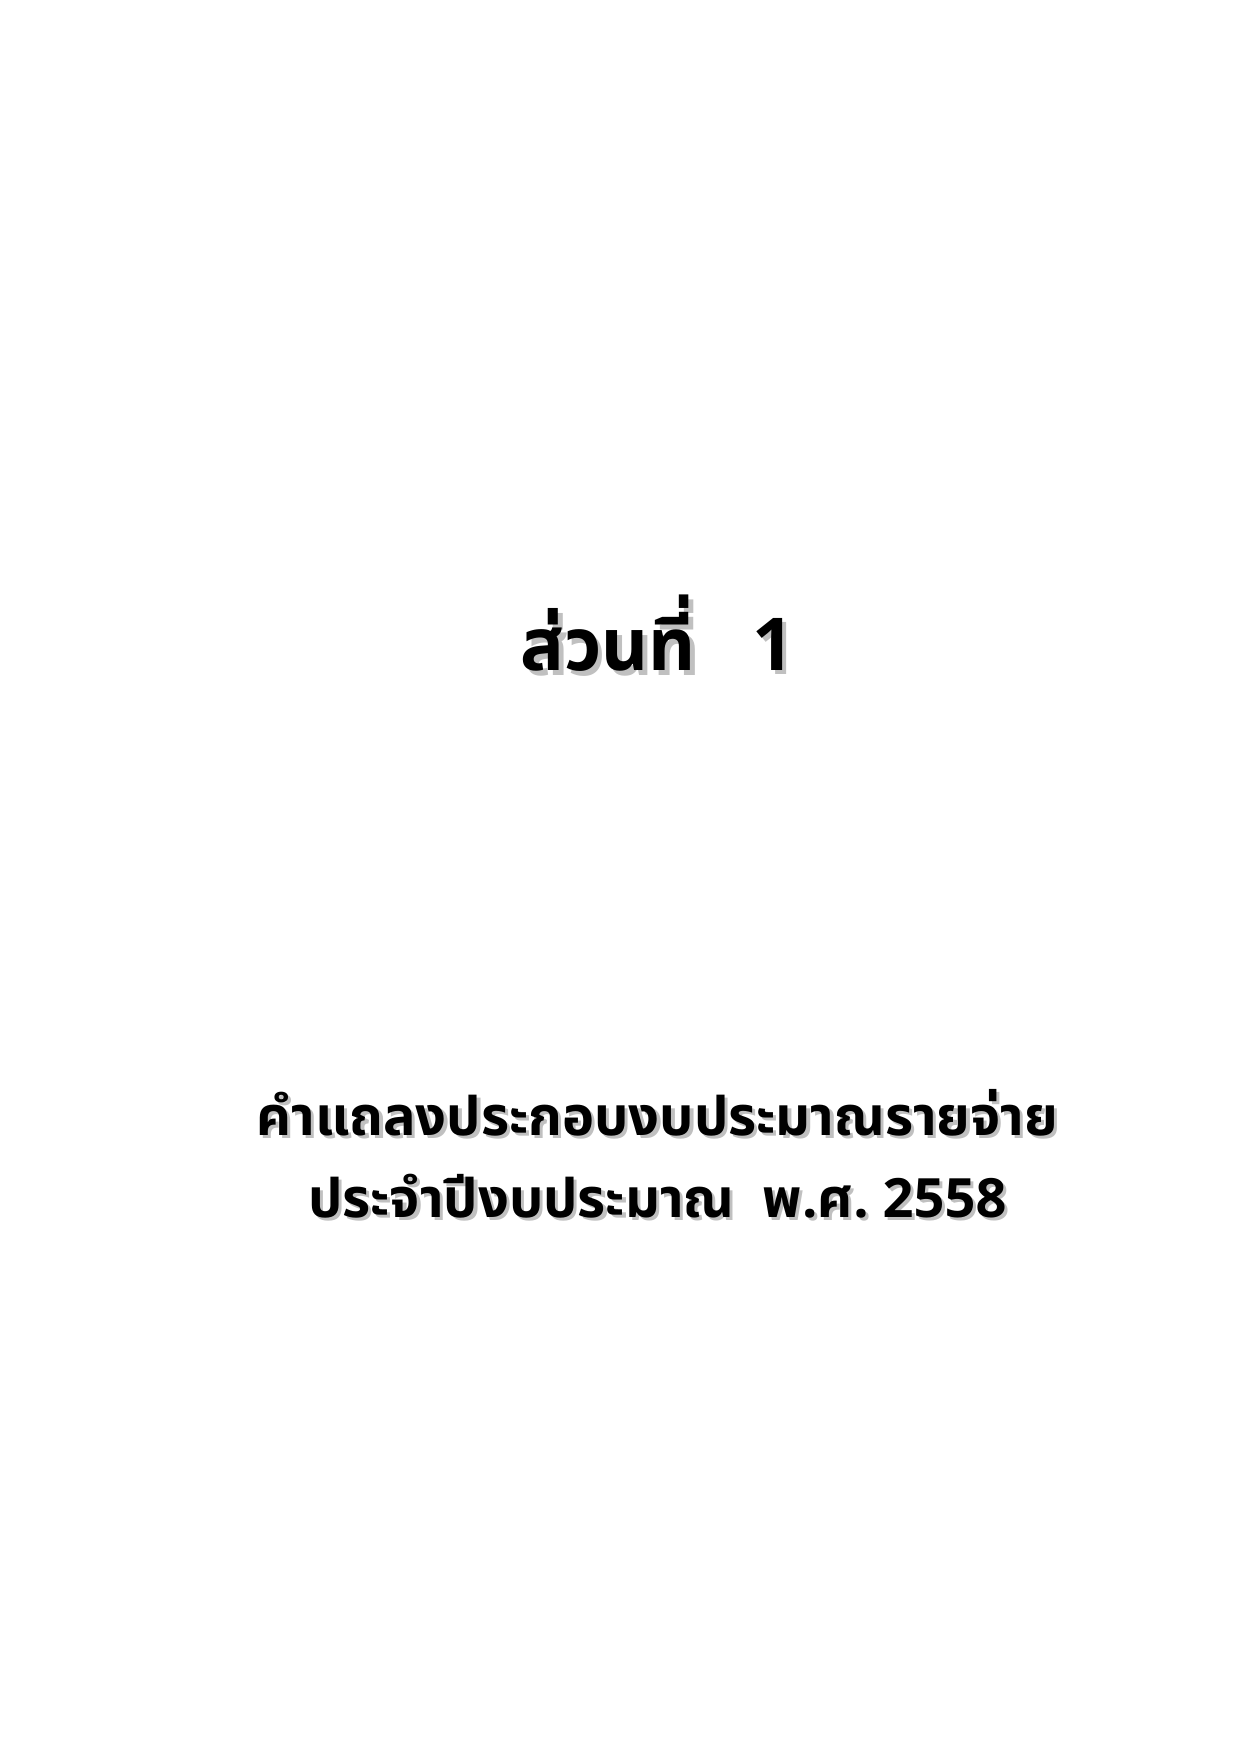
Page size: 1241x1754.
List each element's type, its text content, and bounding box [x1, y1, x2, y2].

subtitle ส่วนที่ 1 [162, 593, 1152, 703]
subtitle คำแถลงประกอบงบประมาณรายจ่าย [162, 1078, 1152, 1159]
subtitle ประจำปีงบประมาณ พ.ศ. 2558 [162, 1159, 1152, 1242]
